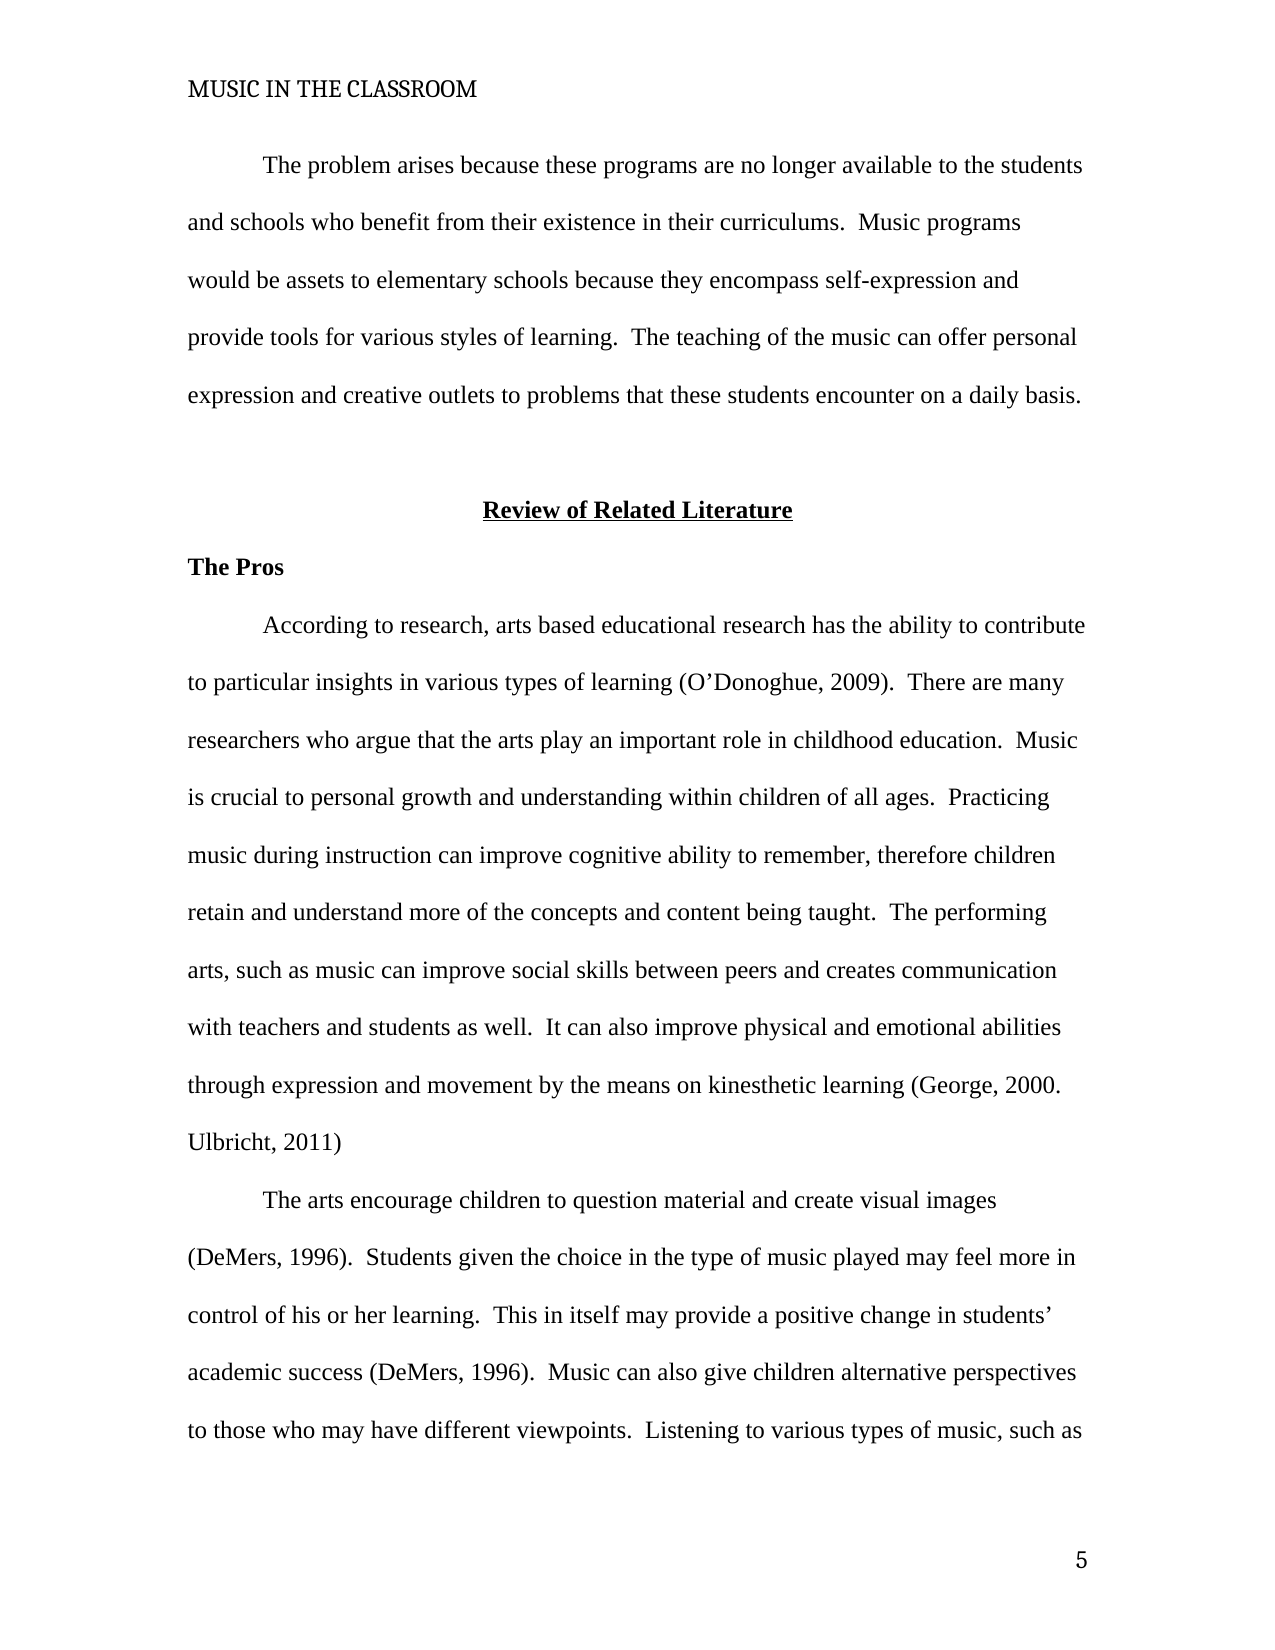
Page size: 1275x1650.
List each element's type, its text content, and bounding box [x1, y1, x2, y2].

text The Pros [187, 552, 1087, 581]
text According to research, arts based educational research has the ability to contribute to particular insights in various types of learning (O’Donoghue, 2009). There are many researchers who argue that the arts play an important role in childhood education. Music is crucial to personal growth and understanding within children of all ages. Practicing music during instruction can improve cognitive ability to remember, therefore children retain and understand more of the concepts and content being taught. The performing arts, such as music can improve social skills between peers and creates communication with teachers and students as well. It can also improve physical and emotional abilities through expression and movement by the means on kinesthetic learning (George, 2000. Ulbricht, 2011) [187, 610, 1087, 1156]
text Review of Related Literature [187, 495, 1087, 524]
text The problem arises because these programs are no longer available to the students and schools who benefit from their existence in their curriculums. Music programs would be assets to elementary schools because they encompass self-expression and provide tools for various styles of learning. The teaching of the music can offer personal expression and creative outlets to problems that these students encounter on a daily basis. [187, 150, 1087, 409]
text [187, 1185, 1087, 1444]
